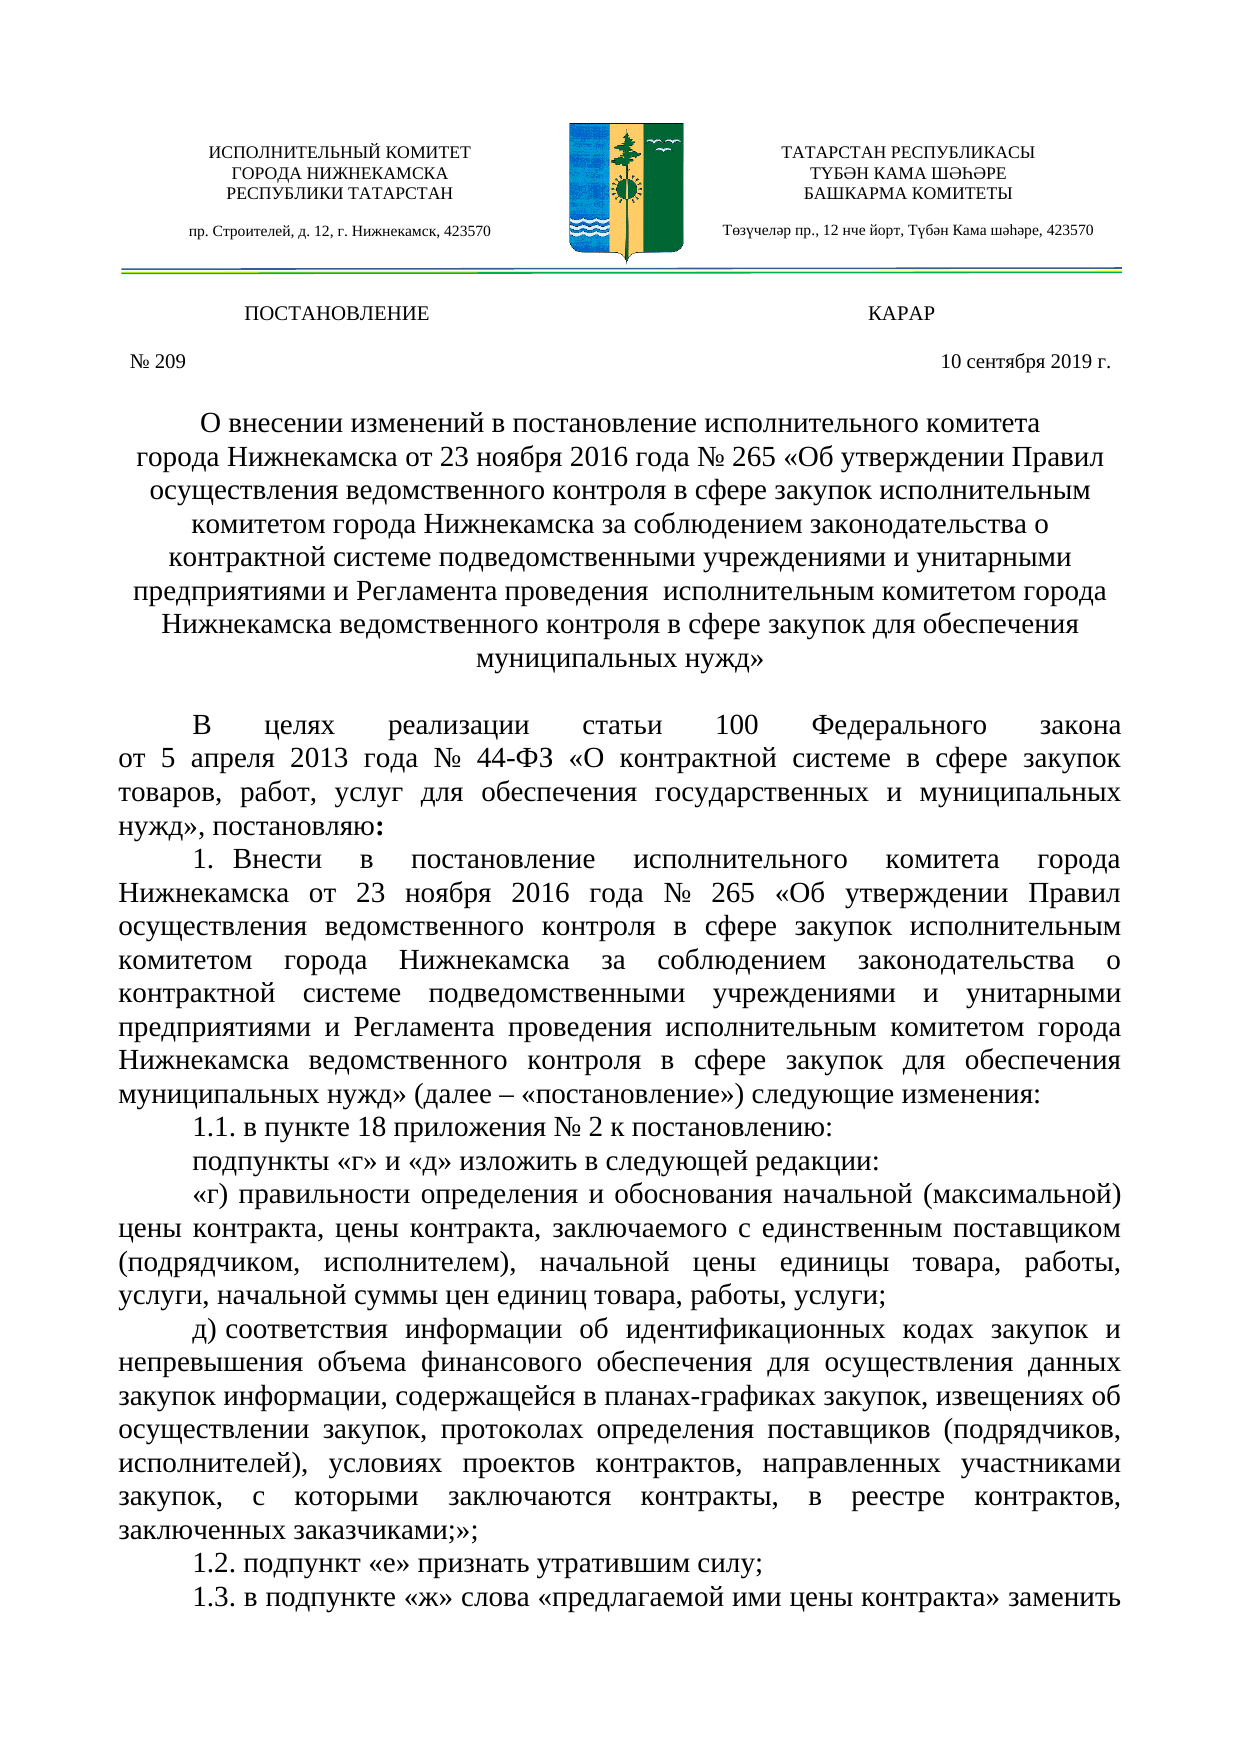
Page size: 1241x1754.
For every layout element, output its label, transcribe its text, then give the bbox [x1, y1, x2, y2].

text 1. Внести в постановление исполнительного комитета города Нижнекамска от 23 ноября 2016 года № 265 «Об утверждении Правил осуществления ведомственного контроля в сфере закупок исполнительным комитетом города Нижнекамска за соблюдением законодательства о контрактной системе подведомственными учреждениями и унитарными предприятиями и Регламента проведения исполнительным комитетом города Нижнекамска ведомственного контроля в сфере закупок для обеспечения муниципальных нужд» (далее – «постановление») следующие изменения: [118, 841, 1122, 1109]
table_cell КАРАР 10 сентября 2019 г. [665, 274, 1122, 405]
text д) соответствия информации об идентификационных кодах закупок и непревышения объема финансового обеспечения для осуществления данных закупок информации, содержащейся в планах-графиках закупок, извещениях об осуществлении закупок, протоколах определения поставщиков (подрядчиков, исполнителей), условиях проектов контрактов, направленных участниками закупок, с которыми заключаются контракты, в реестре контрактов, заключенных заказчиками;»; [118, 1311, 1122, 1546]
text подпункты «г» и «д» изложить в следующей редакции: [118, 1143, 1122, 1177]
text города Нижнекамска от 23 ноября 2016 года № 265 «Об утверждении Правил осуществления ведомственного контроля в сфере закупок исполнительным комитетом города Нижнекамска за соблюдением законодательства о контрактной системе подведомственными учреждениями и унитарными предприятиями и Регламента проведения исполнительным комитетом города Нижнекамска ведомственного контроля в сфере закупок для обеспечения муниципальных нужд» [118, 439, 1122, 673]
picture [561, 118, 692, 267]
text О внесении изменений в постановление исполнительного комитета [118, 405, 1122, 439]
table_header ИСПОЛНИТЕЛЬНЫЙ КОМИТЕТ ГОРОДА НИЖНЕКАМСКА РЕСПУБЛИКИ ТАТАРСТАН пр. Строителей, д. 12, г. Нижнекамск, 423570 [118, 118, 561, 268]
text «г) правильности определения и обоснования начальной (максимальной) цены контракта, цены контракта, заключаемого с единственным поставщиком (подрядчиком, исполнителем), начальной цены единицы товара, работы, услуги, начальной суммы цен единиц товара, работы, услуги; [118, 1177, 1122, 1311]
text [118, 1579, 1122, 1613]
table_header ТАТАРСТАН РЕСПУБЛИКАСЫ ТҮБӘН КАМА ШӘҺӘРЕ БАШКАРМА КОМИТЕТЫ Төзүчеләр пр., 12 нче йорт, Түбән Кама шәһәре, 423570 [694, 118, 1122, 267]
text В целях реализации статьи 100 Федерального закона от 5 апреля 2013 года № 44-ФЗ «О контрактной системе в сфере закупок товаров, работ, услуг для обеспечения государственных и муниципальных нужд», постановляю: [118, 707, 1122, 841]
table_cell ПОСТАНОВЛЕНИЕ № 209 [118, 268, 664, 405]
text 1.1. в пункте 18 приложения № 2 к постановлению: [118, 1109, 1122, 1143]
text 1.2. подпункт «е» признать утратившим силу; [118, 1546, 1122, 1579]
